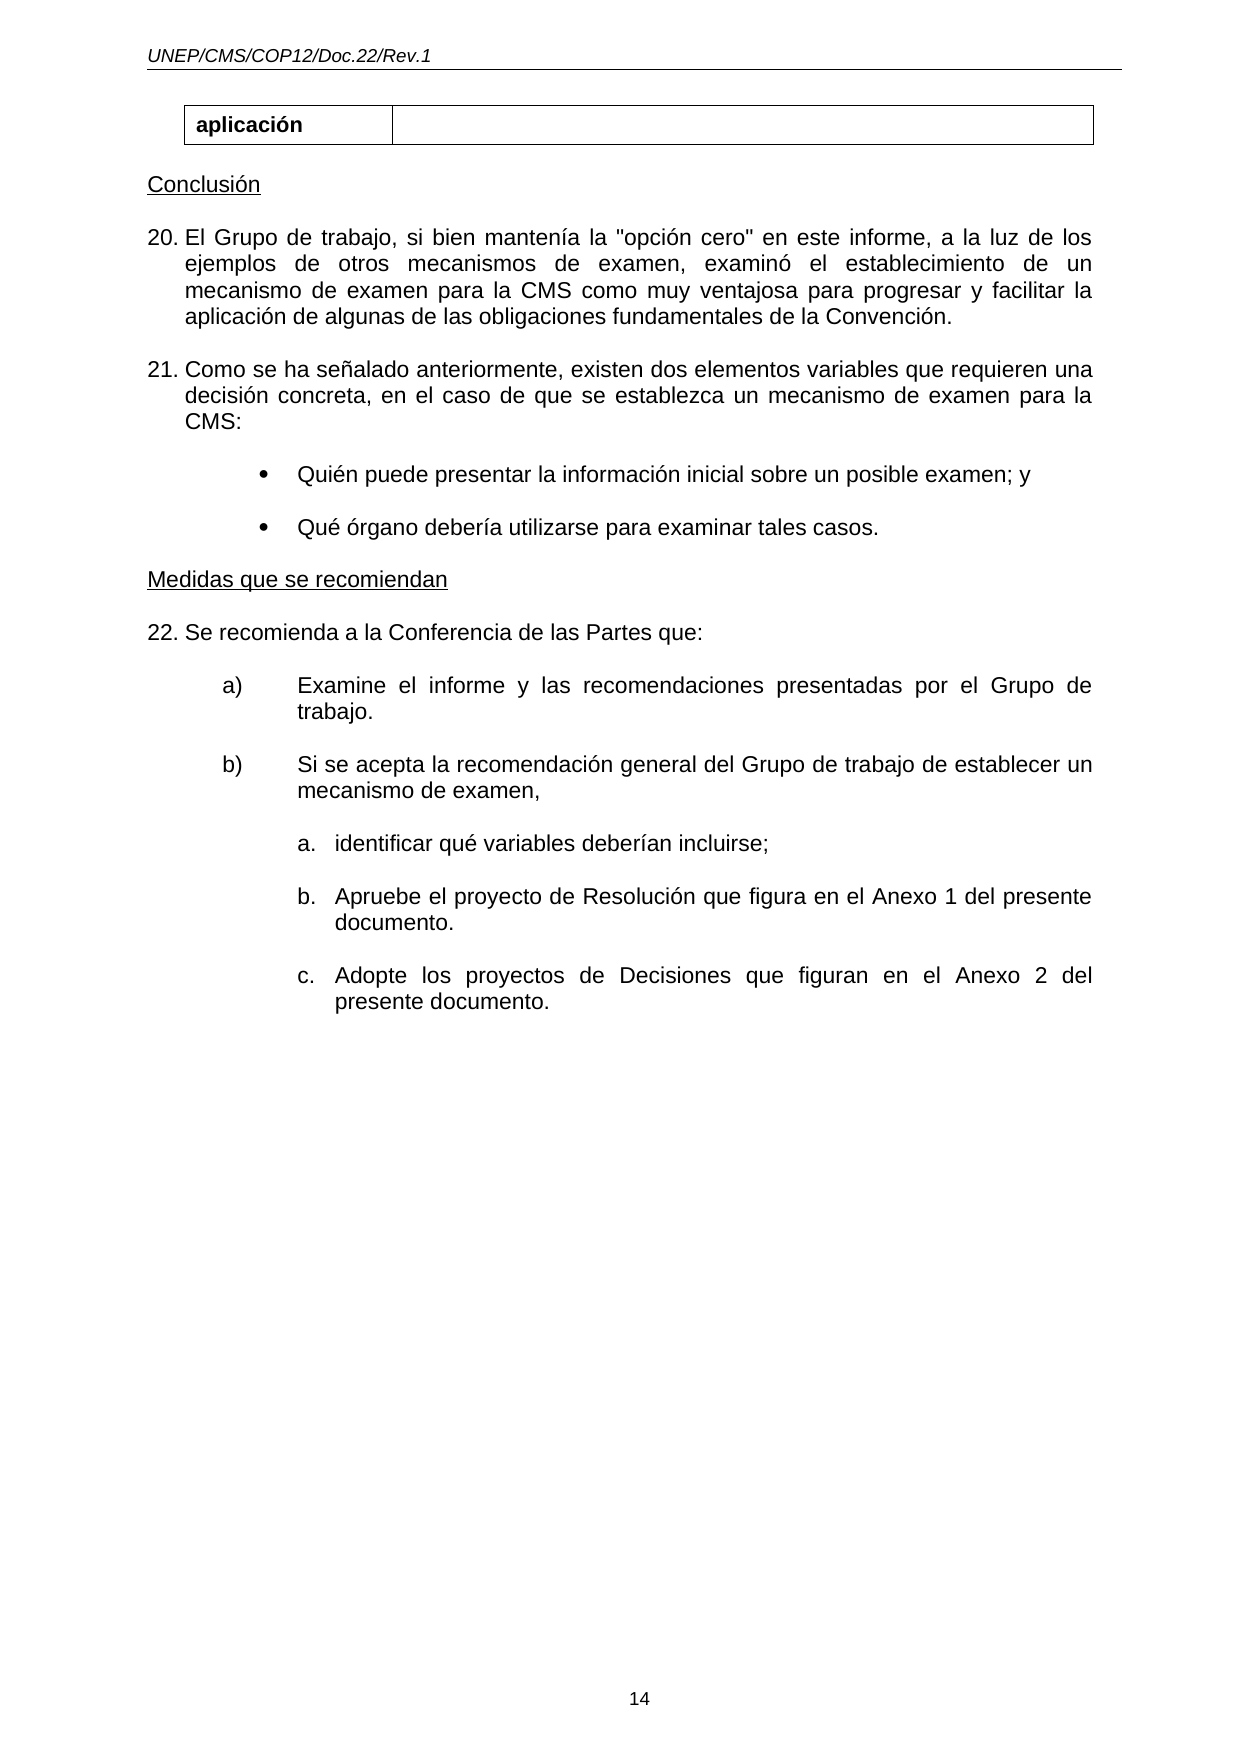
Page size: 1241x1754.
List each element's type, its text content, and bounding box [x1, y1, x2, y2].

text Medidas que se recomiendan [147, 566, 1093, 593]
list Qué órgano debería utilizarse para examinar tales casos. [259, 514, 1093, 540]
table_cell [393, 106, 1093, 144]
list Apruebe el proyecto de Resolución que figura en el Anexo 1 del presente documento. [297, 883, 1093, 935]
list Como se ha señalado anteriormente, existen dos elementos variables que requieren una decisión concreta, en el caso de que se establezca un mecanismo de examen para la CMS: [147, 356, 1093, 435]
list identificar qué variables deberían incluirse; [297, 830, 1093, 856]
list Se recomienda a la Conferencia de las Partes que: [147, 619, 1093, 646]
list Adopte los proyectos de Decisiones que figuran en el Anexo 2 del presente documento. [297, 962, 1093, 1014]
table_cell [185, 106, 392, 144]
text Conclusión [147, 171, 1093, 197]
list Si se acepta la recomendación general del Grupo de trabajo de establecer un mecanismo de examen, [222, 751, 1093, 804]
list El Grupo de trabajo, si bien mantenía la "opción cero" en este informe, a la luz de los ejemplos de otros mecanismos de examen, examinó el establecimiento de un mecanismo de examen para la CMS como muy ventajosa para progresar y facilitar la aplicación de algunas de las obligaciones fundamentales de la Convención. [147, 224, 1093, 329]
list Quién puede presentar la información inicial sobre un posible examen; y [259, 461, 1093, 487]
list Examine el informe y las recomendaciones presentadas por el Grupo de trabajo. [222, 672, 1093, 724]
